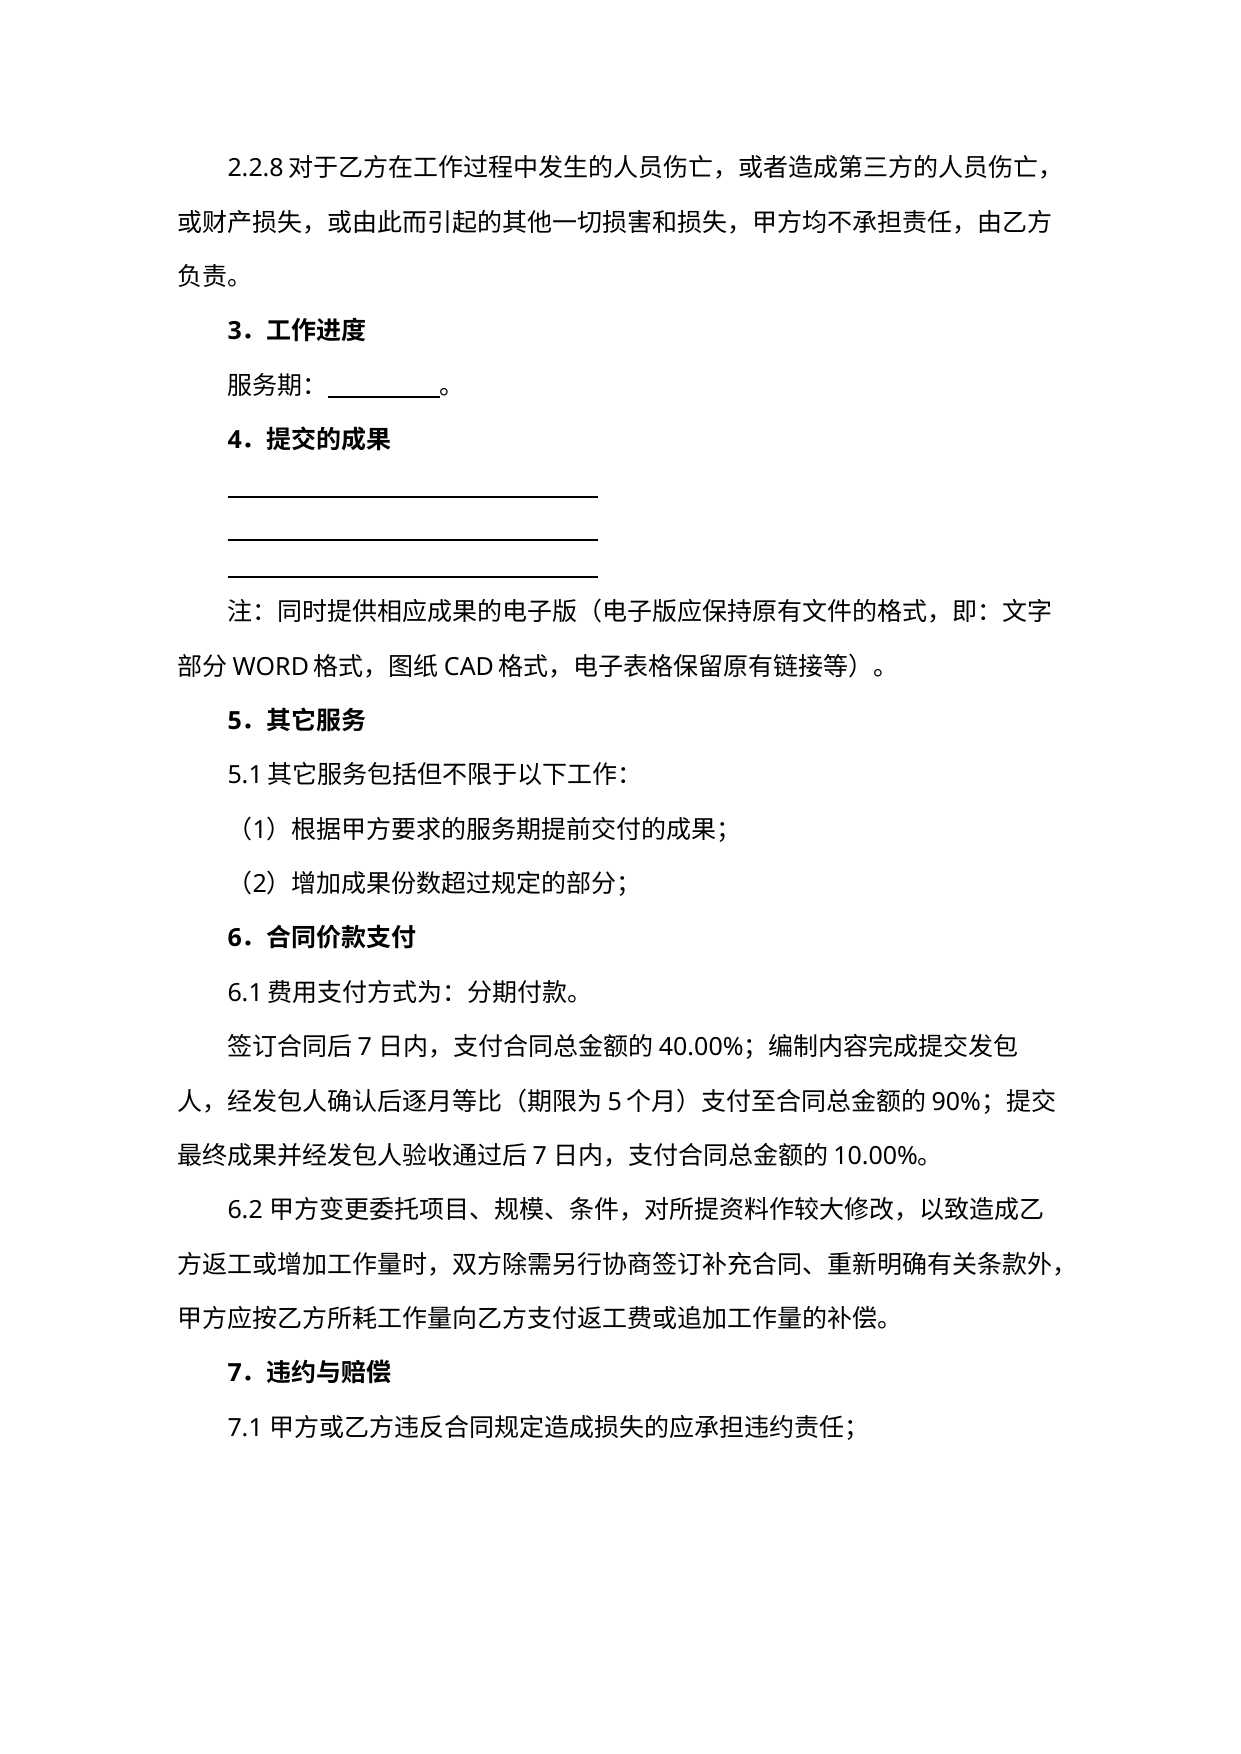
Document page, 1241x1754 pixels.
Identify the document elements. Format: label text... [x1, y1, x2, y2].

text 7.1 甲方或乙方违反合同规定造成损失的应承担违约责任； [177, 1407, 1063, 1443]
text 服务期： 。 [177, 365, 1063, 401]
text 7．违约与赔偿 [177, 1353, 1063, 1389]
text 6.1费用支付方式为：分期付款。 [177, 972, 1063, 1008]
text 3．工作进度 [177, 311, 1063, 347]
text （2）增加成果份数超过规定的部分； [177, 863, 1063, 900]
text 5．其它服务 [177, 700, 1063, 737]
text 6.2 甲方变更委托项目、规模、条件，对所提资料作较大修改，以致造成乙方返工或增加工作量时，双方除需另行协商签订补充合同、重新明确有关条款外，甲方应按乙方所耗工作量向乙方支付返工费或追加工作量的补偿。 [177, 1190, 1063, 1335]
text 签订合同后7 日内，支付合同总金额的 40.00%；编制内容完成提交发包人，经发包人确认后逐月等比（期限为5个月）支付至合同总金额的90%；提交最终成果并经发包人验收通过后7 日内，支付合同总金额的10.00%。 [177, 1027, 1063, 1172]
text 4．提交的成果 [177, 419, 1063, 456]
text 注：同时提供相应成果的电子版（电子版应保持原有文件的格式，即：文字部分WORD格式，图纸CAD格式，电子表格保留原有链接等）。 [177, 592, 1063, 682]
text 2.2.8对于乙方在工作过程中发生的人员伤亡，或者造成第三方的人员伤亡，或财产损失，或由此而引起的其他一切损害和损失，甲方均不承担责任，由乙方负责。 [177, 148, 1063, 293]
text （1）根据甲方要求的服务期提前交付的成果； [177, 809, 1063, 845]
text 6．合同价款支付 [177, 918, 1063, 954]
text 5.1其它服务包括但不限于以下工作： [177, 755, 1063, 791]
